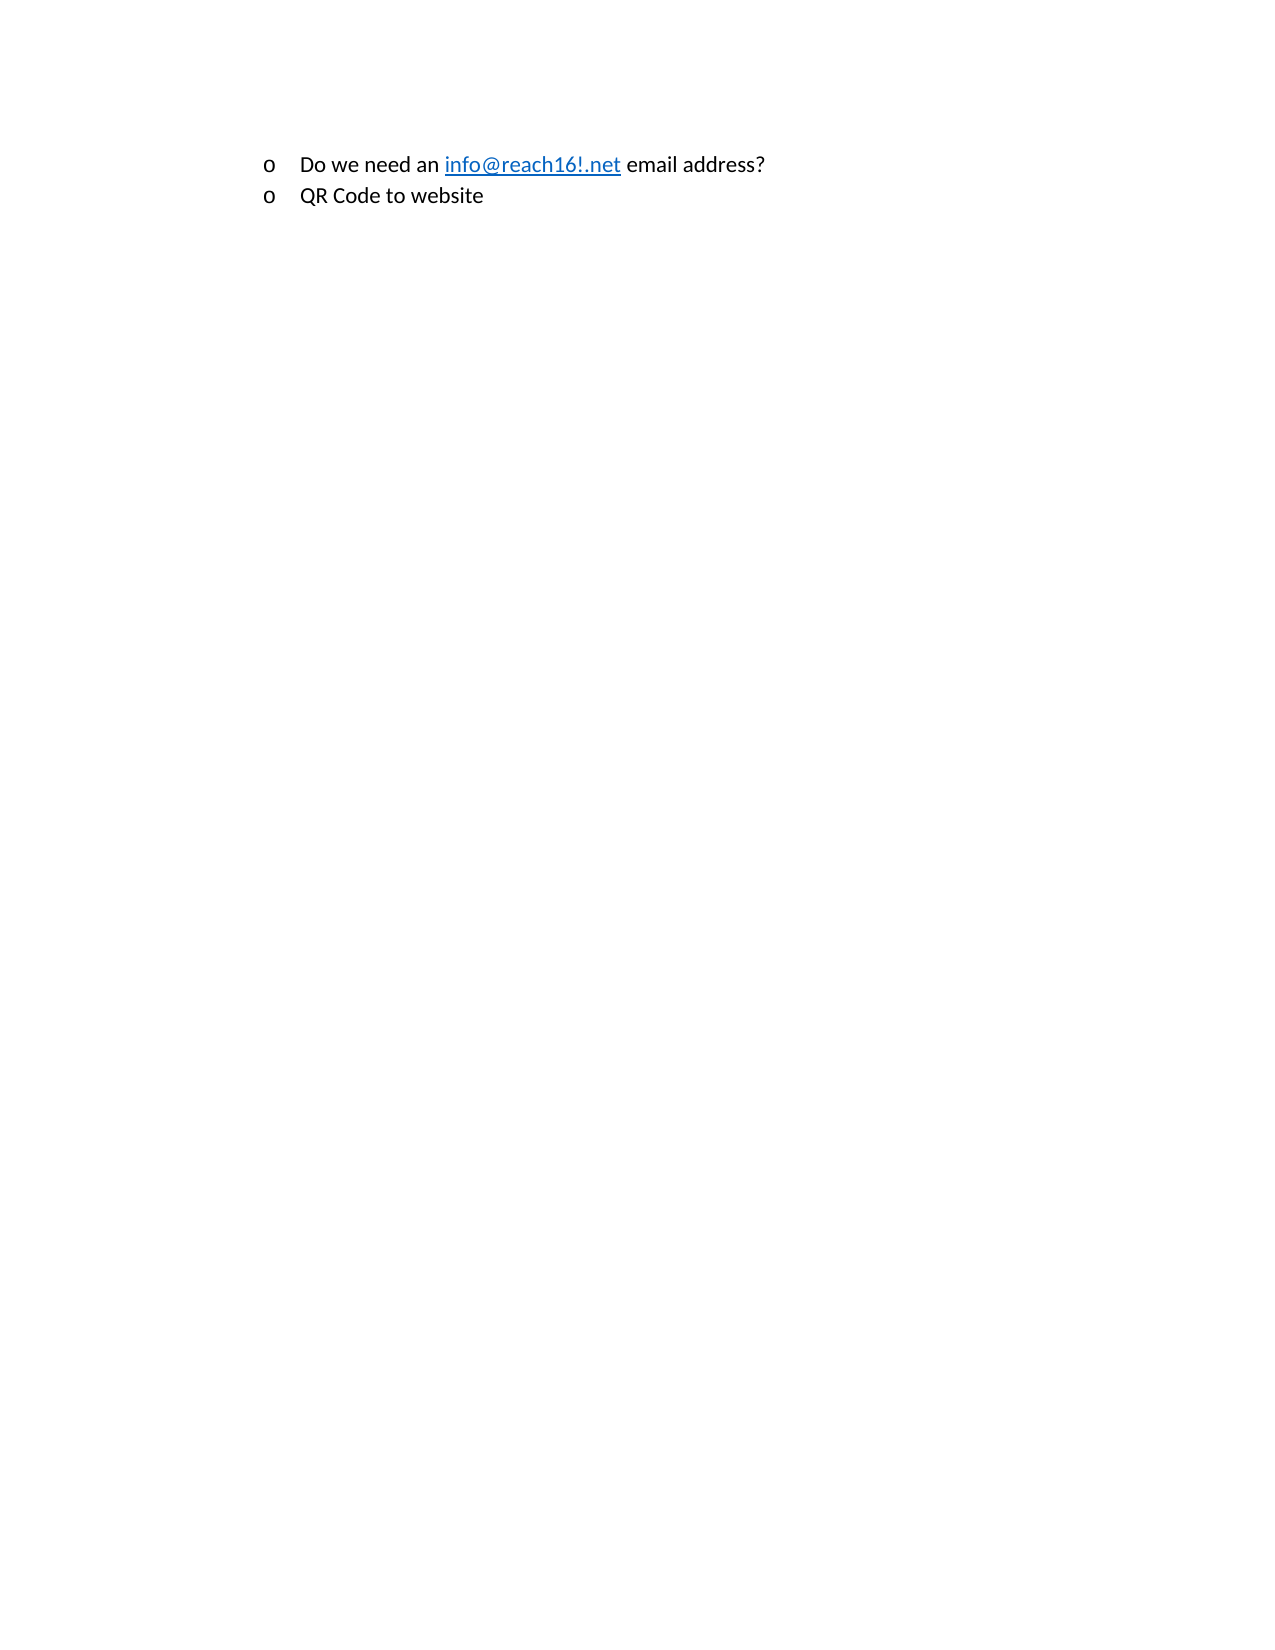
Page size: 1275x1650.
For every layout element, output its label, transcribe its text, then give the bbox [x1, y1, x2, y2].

list QR Code to website [262, 181, 1125, 211]
list Do we need an info@reach16!.net email address? [262, 150, 1125, 179]
